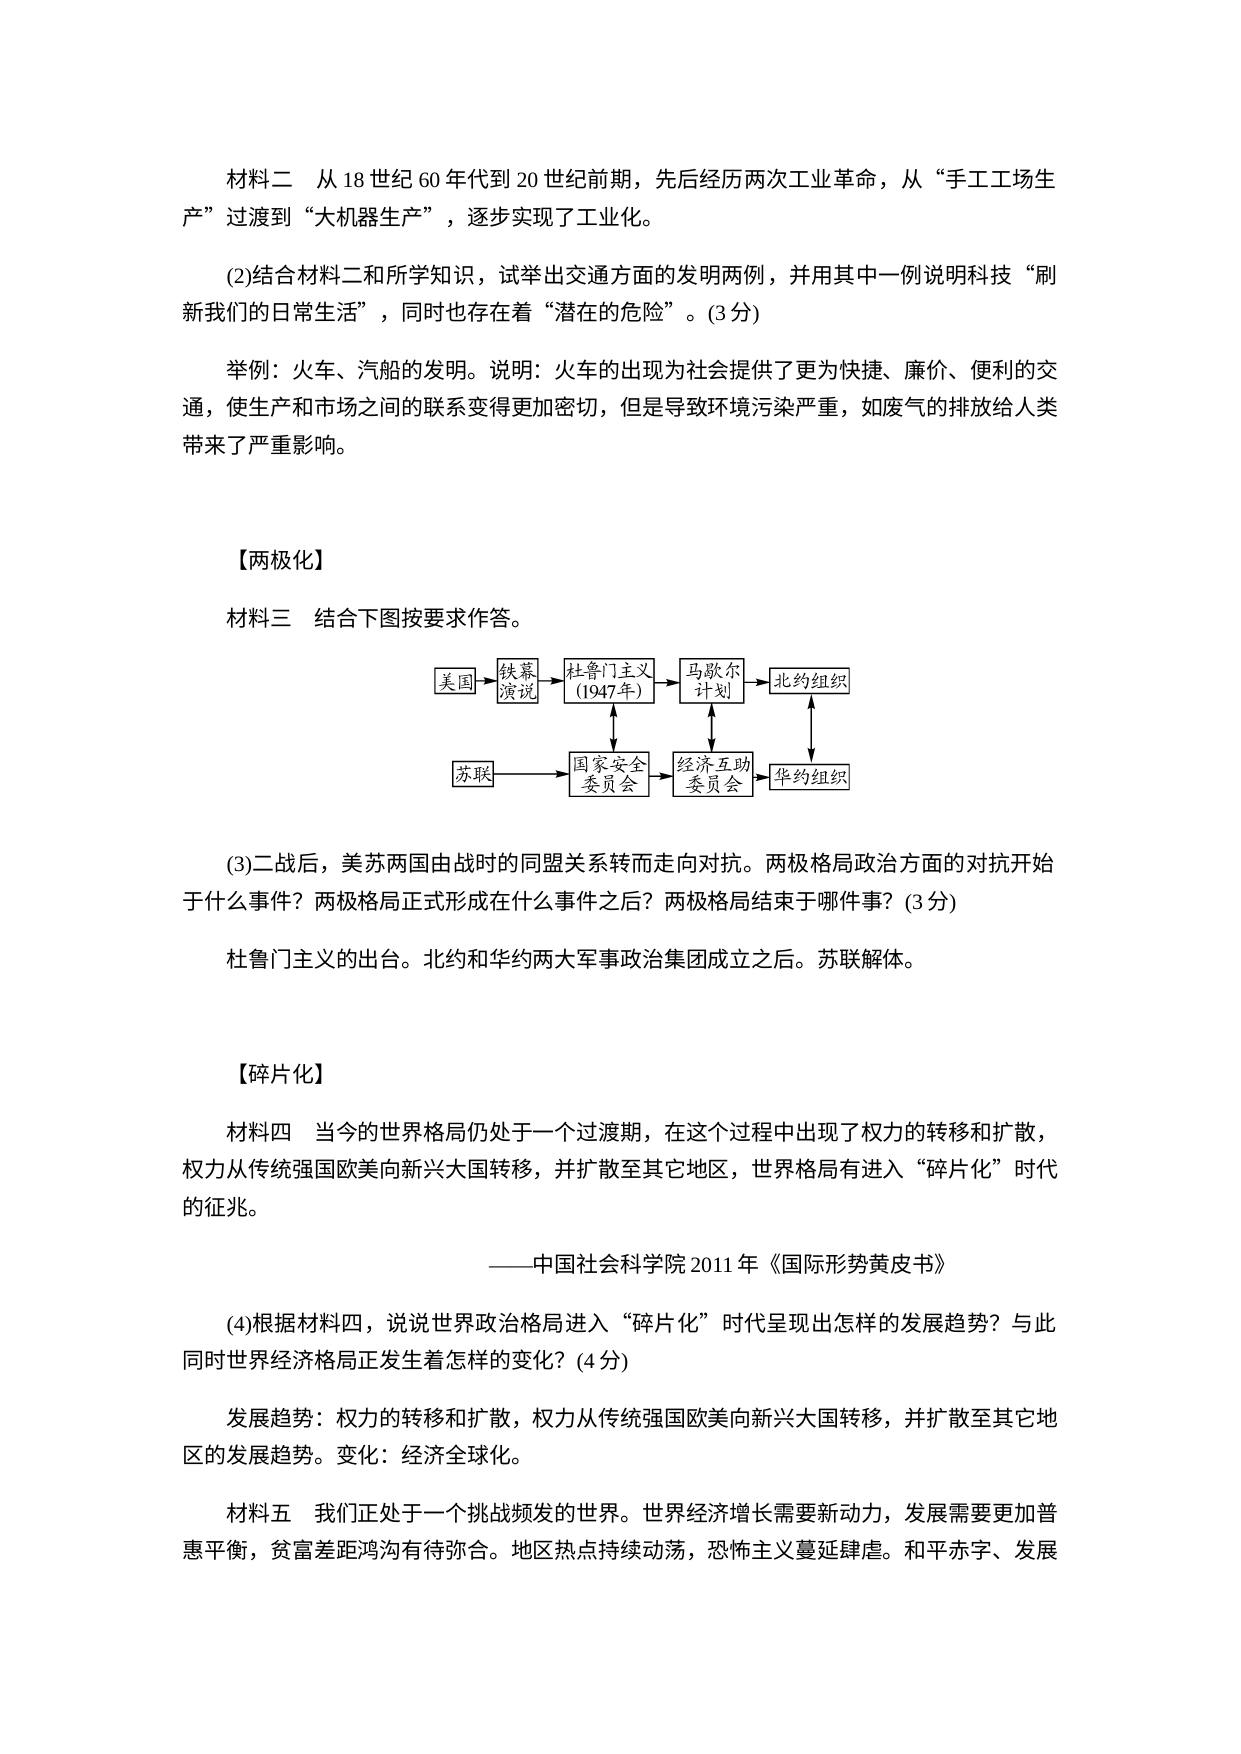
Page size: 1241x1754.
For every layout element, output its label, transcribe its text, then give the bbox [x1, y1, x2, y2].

text 【碎片化】 [183, 1056, 1058, 1089]
text 材料二 从18世纪60年代到20世纪前期，先后经历两次工业革命，从“手工工场生产”过渡到“大机器生产”，逐步实现了工业化。 [183, 162, 1058, 232]
text 发展趋势：权力的转移和扩散，权力从传统强国欧美向新兴大国转移，并扩散至其它地区的发展趋势。变化：经济全球化。 [183, 1400, 1058, 1470]
text 材料三 结合下图按要求作答。 [183, 600, 1058, 633]
text 【两极化】 [183, 542, 1058, 575]
text 材料四 当今的世界格局仍处于一个过渡期，在这个过程中出现了权力的转移和扩散，权力从传统强国欧美向新兴大国转移，并扩散至其它地区，世界格局有进入“碎片化”时代的征兆。 [183, 1114, 1058, 1222]
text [183, 1496, 1058, 1566]
text (4)根据材料四，说说世界政治格局进入“碎片化”时代呈现出怎样的发展趋势？与此同时世界经济格局正发生着怎样的变化？(4分) [183, 1305, 1058, 1375]
text 杜鲁门主义的出台。北约和华约两大军事政治集团成立之后。苏联解体。 [183, 941, 1058, 974]
text 举例：火车、汽船的发明。说明：火车的出现为社会提供了更为快捷、廉价、便利的交通，使生产和市场之间的联系变得更加密切，但是导致环境污染严重，如废气的排放给人类带来了严重影响。 [183, 353, 1058, 460]
picture [434, 658, 850, 797]
text ——中国社会科学院2011年《国际形势黄皮书》 [445, 1247, 1058, 1279]
text (3)二战后，美苏两国由战时的同盟关系转而走向对抗。两极格局政治方面的对抗开始于什么事件？两极格局正式形成在什么事件之后？两极格局结束于哪件事？(3分) [183, 846, 1058, 916]
text (2)结合材料二和所学知识，试举出交通方面的发明两例，并用其中一例说明科技“刷新我们的日常生活”，同时也存在着“潜在的危险”。(3分) [183, 257, 1058, 327]
